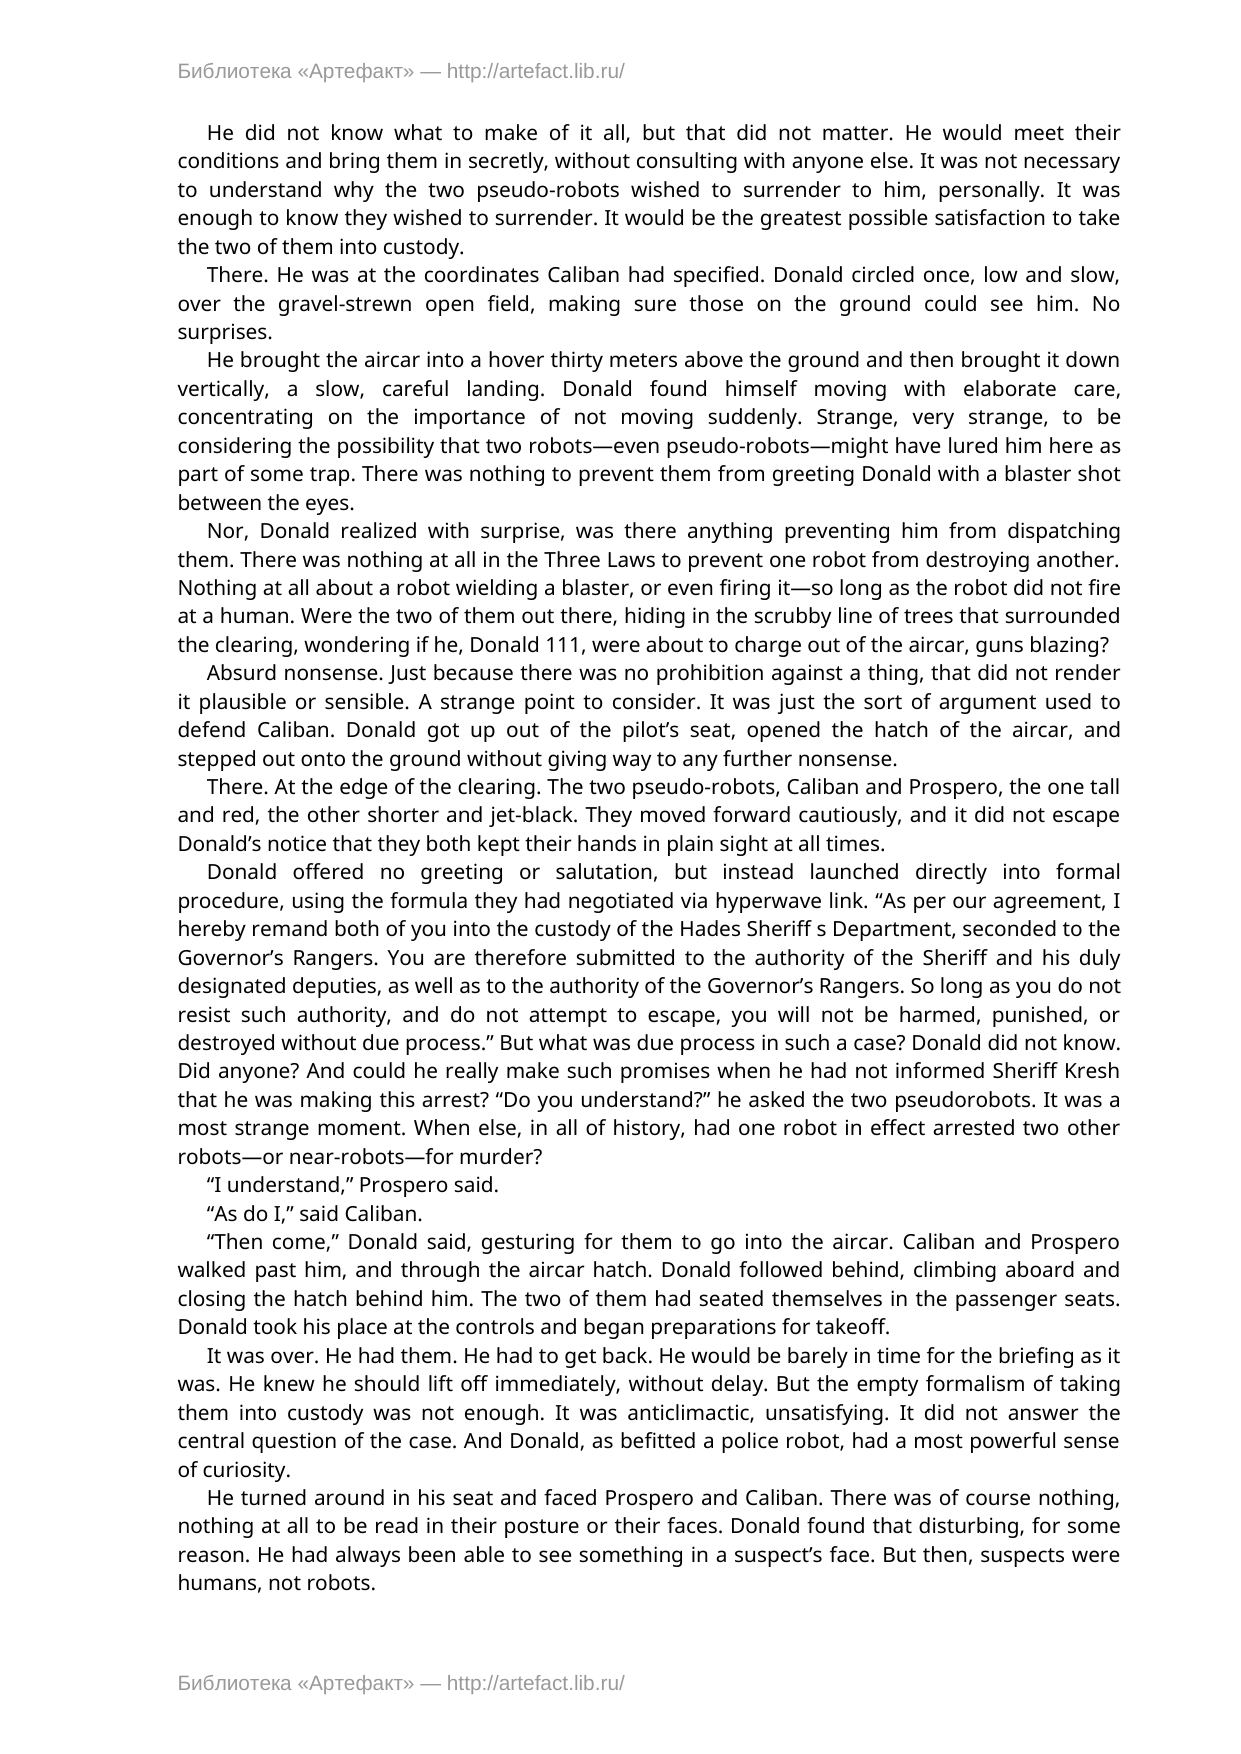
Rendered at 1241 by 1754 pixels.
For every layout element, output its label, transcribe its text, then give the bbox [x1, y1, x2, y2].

text Donald offered no greeting or salutation, but instead launched directly into formal procedure, using the formula they had negotiated via hyperwave link. “As per our agreement, I hereby remand both of you into the custody of the Hades Sheriff s Department, seconded to the Governor’s Rangers. You are therefore submitted to the authority of the Sheriff and his duly designated deputies, as well as to the authority of the Governor’s Rangers. So long as you do not resist such authority, and do not attempt to escape, you will not be harmed, punished, or destroyed without due process.” But what was due process in such a case? Donald did not know. Did anyone? And could he really make such promises when he had not informed Sheriff Kresh that he was making this arrest? “Do you understand?” he asked the two pseudorobots. It was a most strange moment. When else, in all of history, had one robot in effect arrested two other robots—or near-robots—for murder? [177, 857, 1122, 1170]
text Absurd nonsense. Just because there was no prohibition against a thing, that did not render it plausible or sensible. A strange point to consider. It was just the sort of argument used to defend Caliban. Donald got up out of the pilot’s seat, opened the hatch of the aircar, and stepped out onto the ground without giving way to any further nonsense. [177, 658, 1122, 772]
text “I understand,” Prospero said. [177, 1170, 1122, 1199]
text It was over. He had them. He had to get back. He would be barely in time for the briefing as it was. He knew he should lift off immediately, without delay. But the empty formalism of taking them into custody was not enough. It was anticlimactic, unsatisfying. It did not answer the central question of the case. And Donald, as befitted a police robot, had a most powerful sense of curiosity. [177, 1341, 1122, 1483]
text “As do I,” said Caliban. [177, 1199, 1122, 1227]
text He brought the aircar into a hover thirty meters above the ground and then brought it down vertically, a slow, careful landing. Donald found himself moving with elaborate care, concentrating on the importance of not moving suddenly. Strange, very strange, to be considering the possibility that two robots—even pseudo-robots—might have lured him here as part of some trap. There was nothing to prevent them from greeting Donald with a blaster shot between the eyes. [177, 346, 1122, 516]
text There. At the edge of the clearing. The two pseudo-robots, Caliban and Prospero, the one tall and red, the other shorter and jet-black. They moved forward cautiously, and it did not escape Donald’s notice that they both kept their hands in plain sight at all times. [177, 772, 1122, 857]
text Nor, Donald realized with surprise, was there anything preventing him from dispatching them. There was nothing at all in the Three Laws to prevent one robot from destroying another. Nothing at all about a robot wielding a blaster, or even firing it—so long as the robot did not fire at a human. Were the two of them out there, hiding in the scrubby line of trees that surrounded the clearing, wondering if he, Donald 111, were about to charge out of the aircar, guns blazing? [177, 516, 1122, 658]
text There. He was at the coordinates Caliban had specified. Donald circled once, low and slow, over the gravel-strewn open field, making sure those on the ground could see him. No surprises. [177, 260, 1122, 346]
text “Then come,” Donald said, gesturing for them to go into the aircar. Caliban and Prospero walked past him, and through the aircar hatch. Donald followed behind, climbing aboard and closing the hatch behind him. The two of them had seated themselves in the passenger seats. Donald took his place at the controls and began preparations for takeoff. [177, 1227, 1122, 1341]
text He did not know what to make of it all, but that did not matter. He would meet their conditions and bring them in secretly, without consulting with anyone else. It was not necessary to understand why the two pseudo-robots wished to surrender to him, personally. It was enough to know they wished to surrender. It would be the greatest possible satisfaction to take the two of them into custody. [177, 118, 1122, 260]
text He turned around in his seat and faced Prospero and Caliban. There was of course nothing, nothing at all to be read in their posture or their faces. Donald found that disturbing, for some reason. He had always been able to see something in a suspect’s face. But then, suspects were humans, not robots. [177, 1483, 1122, 1597]
